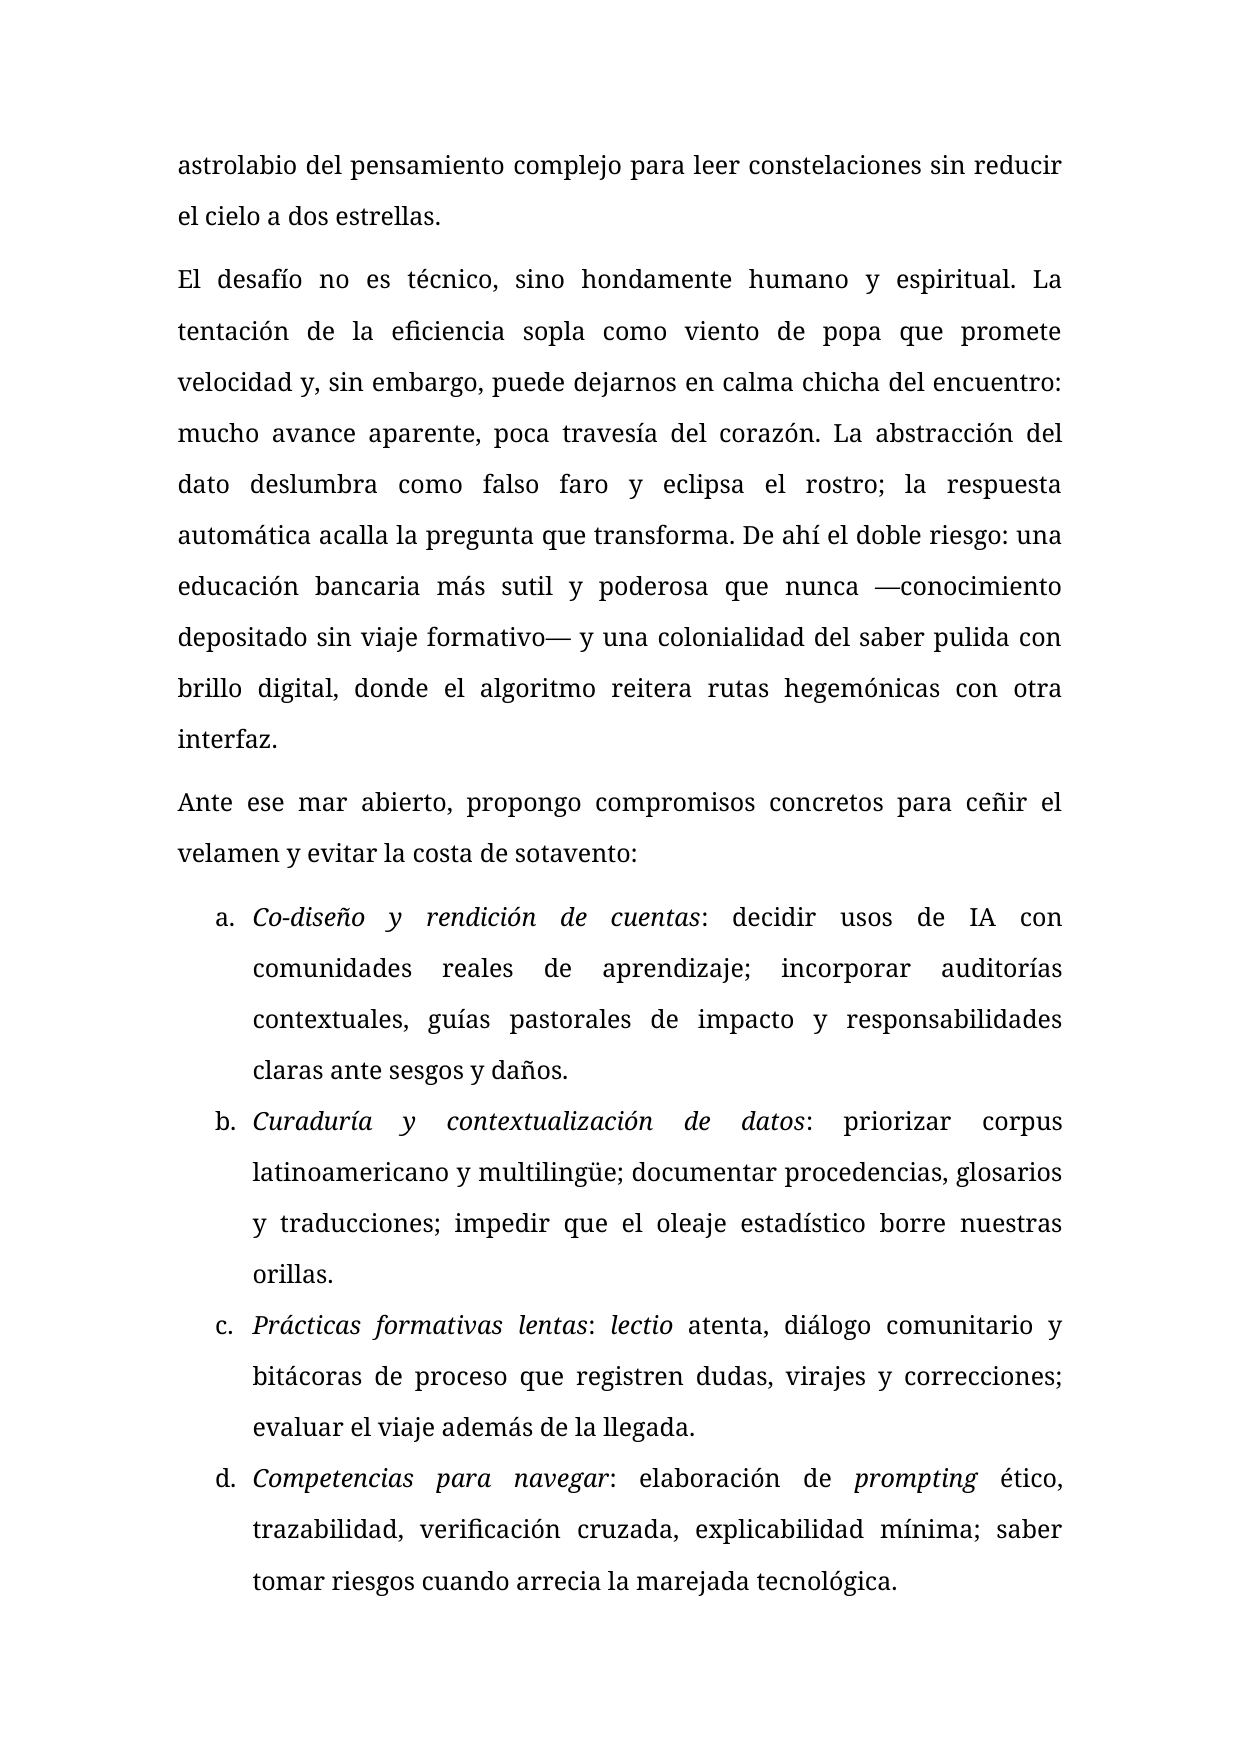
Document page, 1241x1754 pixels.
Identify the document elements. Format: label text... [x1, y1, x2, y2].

list Curaduría y contextualización de datos: priorizar corpus latinoamericano y multilingüe; documentar procedencias, glosarios y traducciones; impedir que el oleaje estadístico borre nuestras orillas. [215, 1104, 1063, 1291]
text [177, 148, 1063, 233]
list Co-diseño y rendición de cuentas: decidir usos de IA con comunidades reales de aprendizaje; incorporar auditorías contextuales, guías pastorales de impacto y responsabilidades claras ante sesgos y daños. [215, 900, 1063, 1087]
list Competencias para navegar: elaboración de prompting ético, trazabilidad, verificación cruzada, explicabilidad mínima; saber tomar riesgos cuando arrecia la marejada tecnológica. [215, 1461, 1063, 1597]
text El desafío no es técnico, sino hondamente humano y espiritual. La tentación de la eficiencia sopla como viento de popa que promete velocidad y, sin embargo, puede dejarnos en calma chicha del encuentro: mucho avance aparente, poca travesía del corazón. La abstracción del dato deslumbra como falso faro y eclipsa el rostro; la respuesta automática acalla la pregunta que transforma. De ahí el doble riesgo: una educación bancaria más sutil y poderosa que nunca —conocimiento depositado sin viaje formativo— y una colonialidad del saber pulida con brillo digital, donde el algoritmo reitera rutas hegemónicas con otra interfaz. [177, 262, 1063, 756]
list Prácticas formativas lentas: lectio atenta, diálogo comunitario y bitácoras de proceso que registren dudas, virajes y correcciones; evaluar el viaje además de la llegada. [215, 1308, 1063, 1444]
text Ante ese mar abierto, propongo compromisos concretos para ceñir el velamen y evitar la costa de sotavento: [177, 785, 1063, 870]
